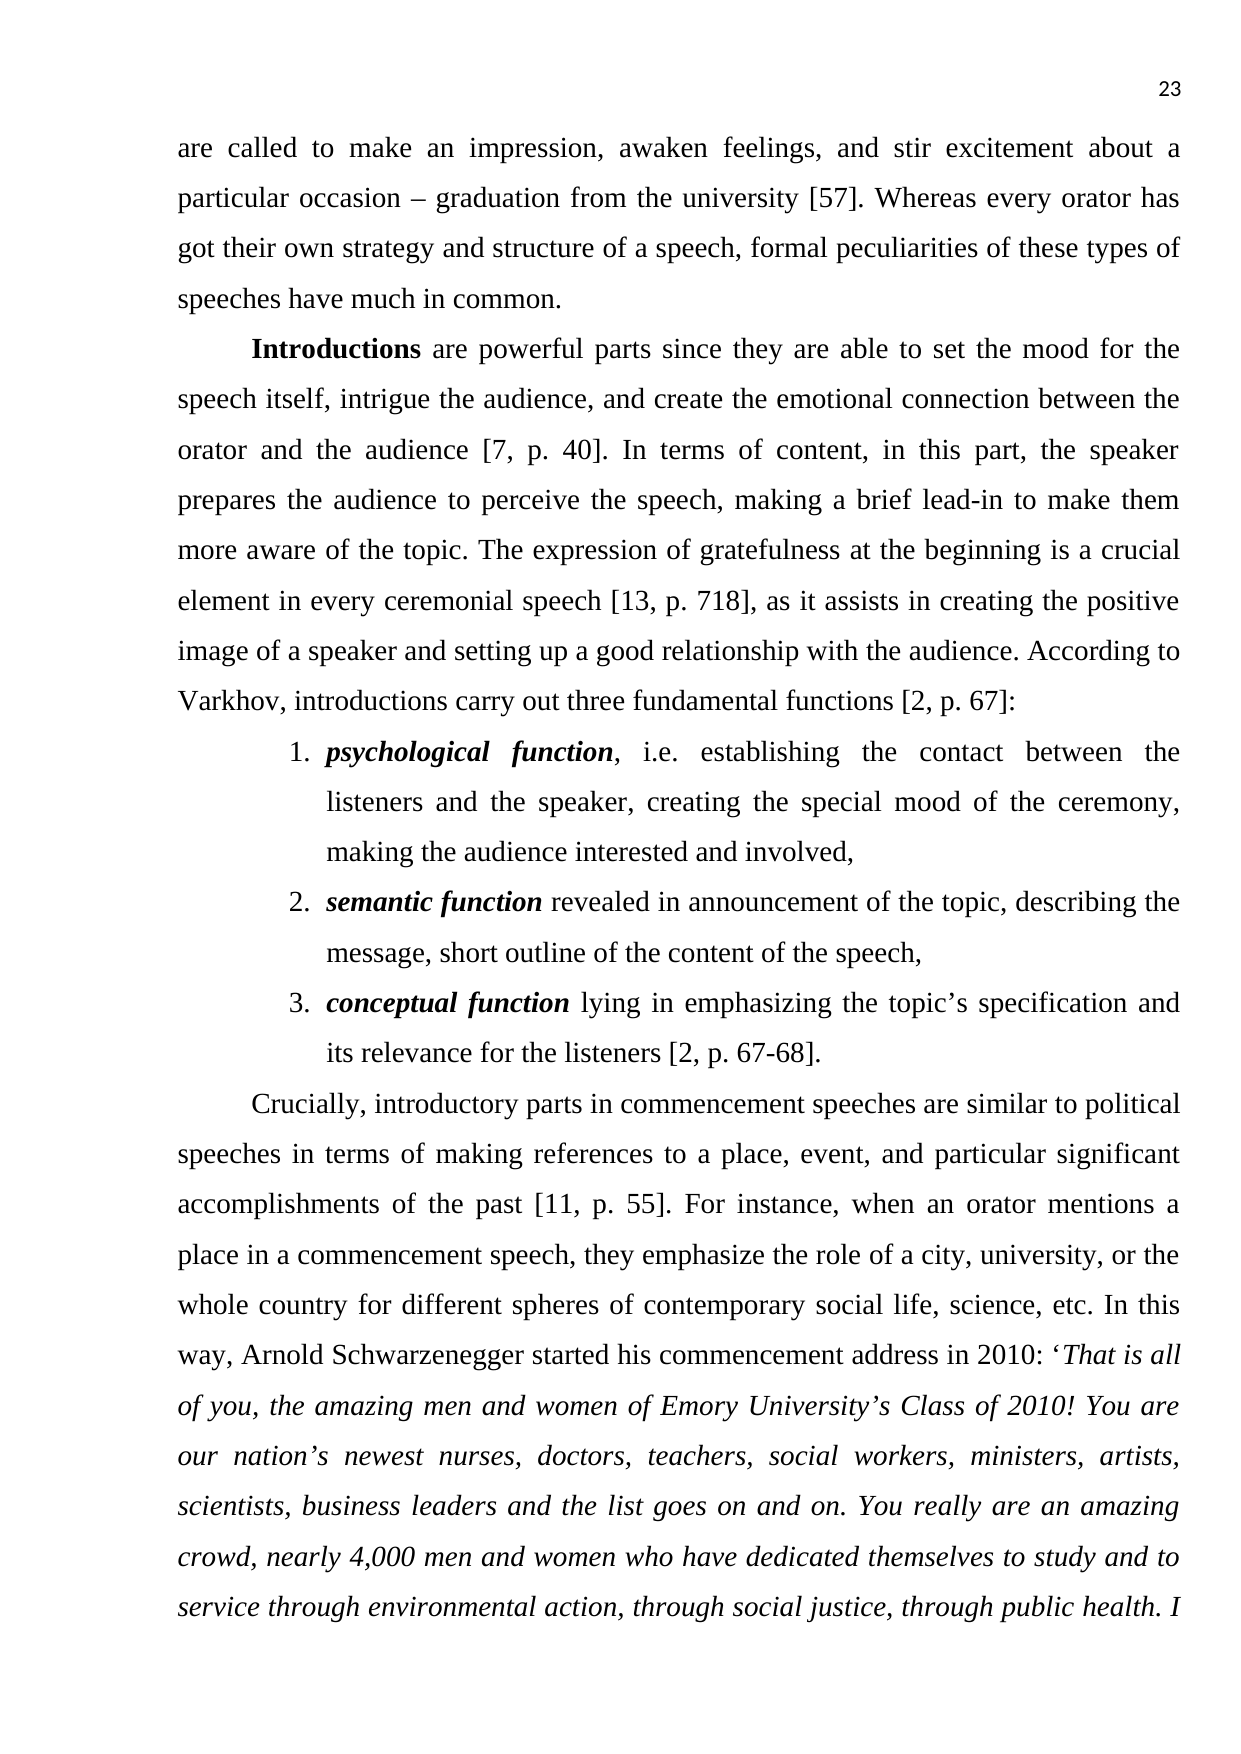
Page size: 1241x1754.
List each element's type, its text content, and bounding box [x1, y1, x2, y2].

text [177, 1086, 1181, 1622]
list psychological function, i.e. establishing the contact between the listeners and the speaker, creating the special mood of the ceremony, making the audience interested and involved, [288, 734, 1181, 868]
list semantic function revealed in announcement of the topic, describing the message, short outline of the content of the speech, [288, 884, 1181, 968]
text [177, 130, 1181, 314]
text Introductions are powerful parts since they are able to set the mood for the speech itself, intrigue the audience, and create the emotional connection between the orator and the audience [7, p. 40]. In terms of content, in this part, the speaker prepares the audience to perceive the speech, making a brief lead-in to make them more aware of the topic. The expression of gratefulness at the beginning is a crucial element in every ceremonial speech [13, p. 718], as it assists in creating the positive image of a speaker and setting up a good relationship with the audience. According to Varkhov, introductions carry out three fundamental functions [2, p. 67]: [177, 331, 1181, 717]
list conceptual function lying in emphasizing the topic’s specification and its relevance for the listeners [2, p. 67-68]. [288, 985, 1181, 1069]
